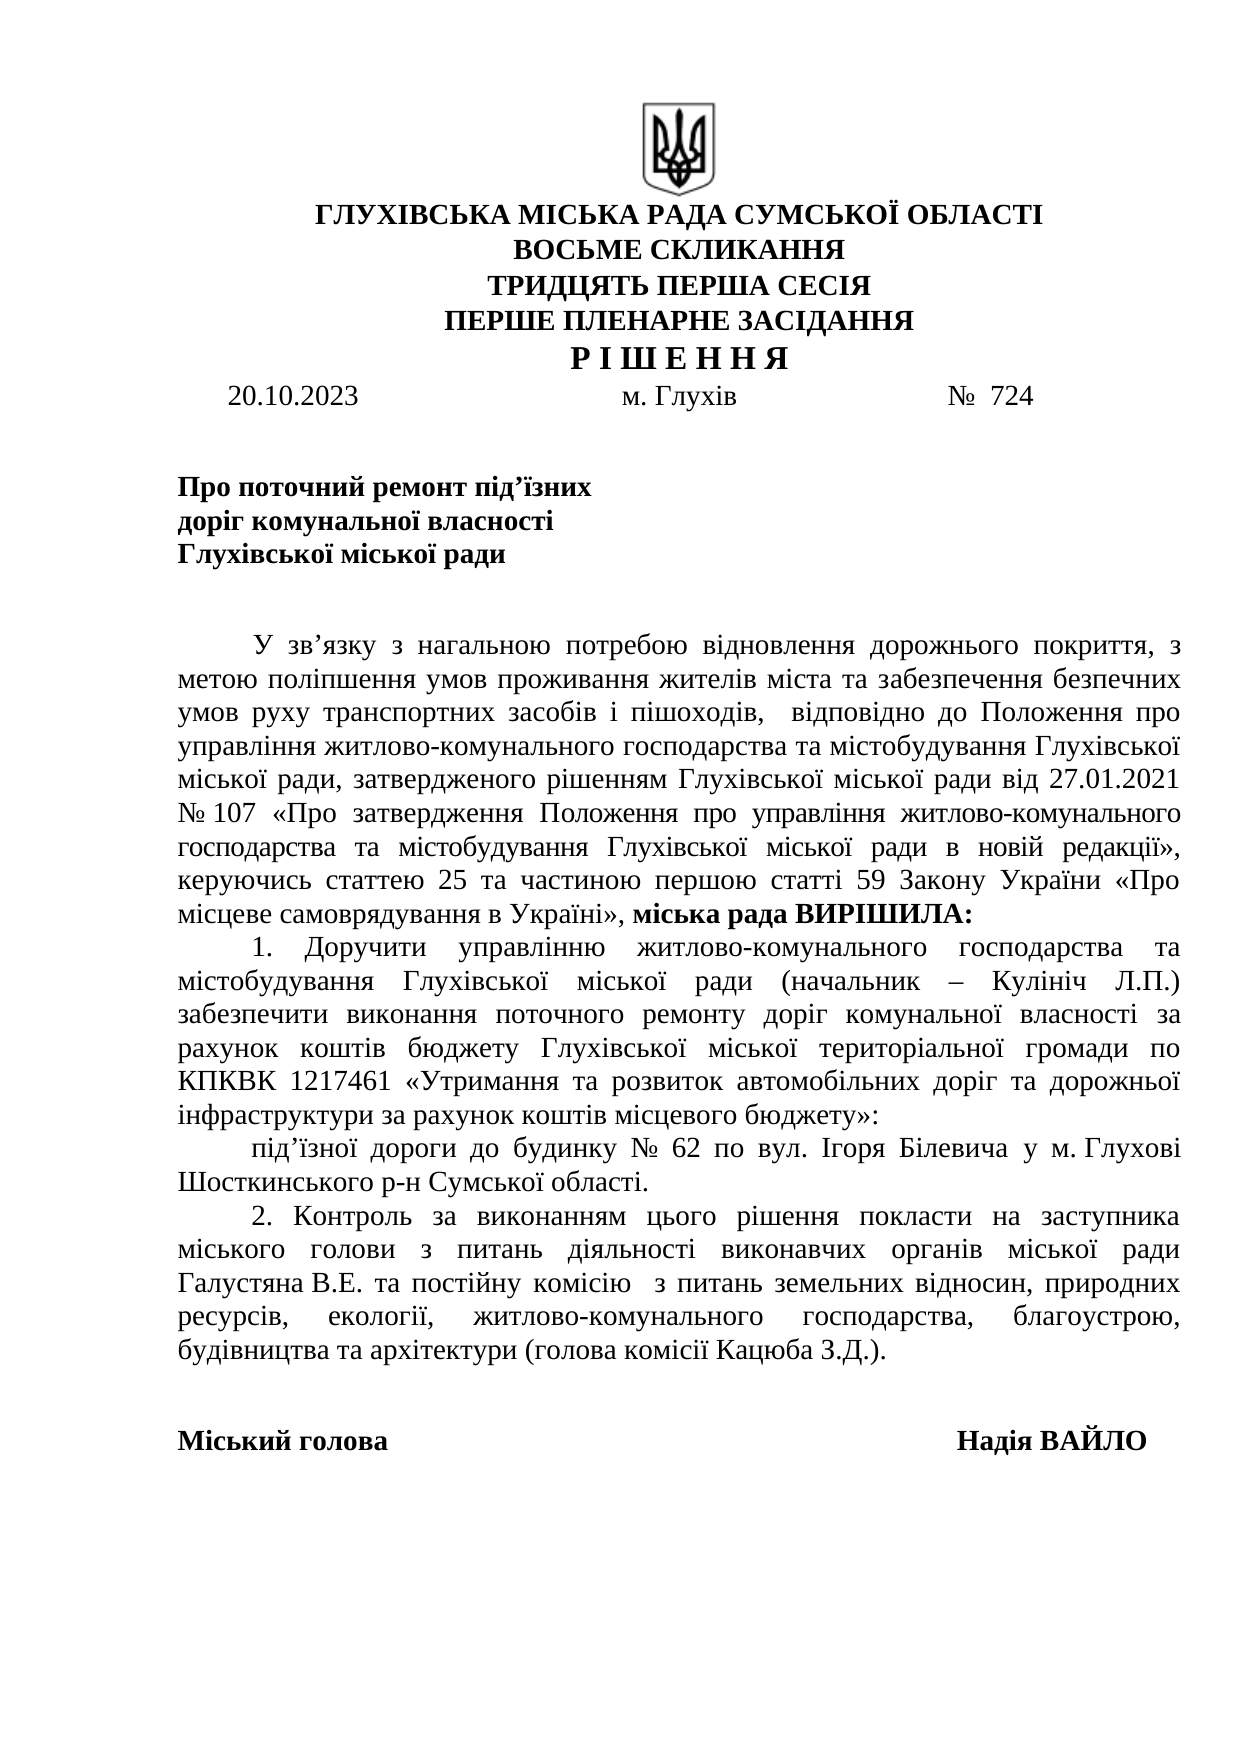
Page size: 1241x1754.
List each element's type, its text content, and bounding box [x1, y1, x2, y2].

text У зв’язку з нагальною потребою відновлення дорожнього покриття, з метою поліпшення умов проживання жителів міста та забезпечення безпечних умов руху транспортних засобів і пішоходів, відповідно до Положення про управління житлово-комунального господарства та містобудування Глухівської міської ради, затвердженого рішенням Глухівської міської ради від 27.01.2021 № 107 «Про затвердження Положення про управління житлово-комунального господарства та містобудування Глухівської міської ради в новій редакції», керуючись статтею 25 та частиною першою статті 59 Закону України «Про місцеве самоврядування в Україні», міська рада ВИРІШИЛА: [177, 627, 1181, 929]
text Міський голова Надія ВАЙЛО [177, 1423, 1181, 1456]
text 20.10.2023 м. Глухів № 724 [177, 378, 1181, 412]
text 1. Доручити управлінню житлово-комунального господарства та містобудування Глухівської міської ради (начальник – Кулініч Л.П.) забезпечити виконання поточного ремонту доріг комунальної власності за рахунок коштів бюджету Глухівської міської територіальної громади по КПКВК 1217461 «Утримання та розвиток автомобільних доріг та дорожньої інфраструктури за рахунок коштів місцевого бюджету»: [177, 929, 1181, 1030]
text ТРИДЦЯТЬ ПЕРША СЕСІЯ [177, 268, 1181, 301]
text Про поточний ремонт під’їзних доріг комунальної власності Глухівської міської ради [177, 469, 627, 570]
text ГЛУХІВСЬКА МІСЬКА РАДА СУМСЬКОЇ ОБЛАСТІ [177, 197, 1181, 231]
text ВОСЬМЕ СКЛИКАННЯ [177, 232, 1181, 266]
text 2. Контроль за виконанням цього рішення покласти на заступника міського голови з питань діяльності виконавчих органів міської ради Галустяна В.Е. та постійну комісію з питань земельних відносин, природних ресурсів, екології, житлово-комунального господарства, благоустрою, будівництва та архітектури (голова комісії Кацюба З.Д.). [177, 1198, 1181, 1365]
text ПЕРШЕ ПЛЕНАРНЕ ЗАСІДАННЯ [177, 303, 1181, 336]
picture [640, 100, 719, 198]
text Р І Ш Е Н Н Я [177, 338, 1181, 376]
text під’їзної дороги до будинку № 62 по вул. Ігоря Білевича у м. Глухові Шосткинського р-н Сумської області. [177, 1131, 1181, 1198]
